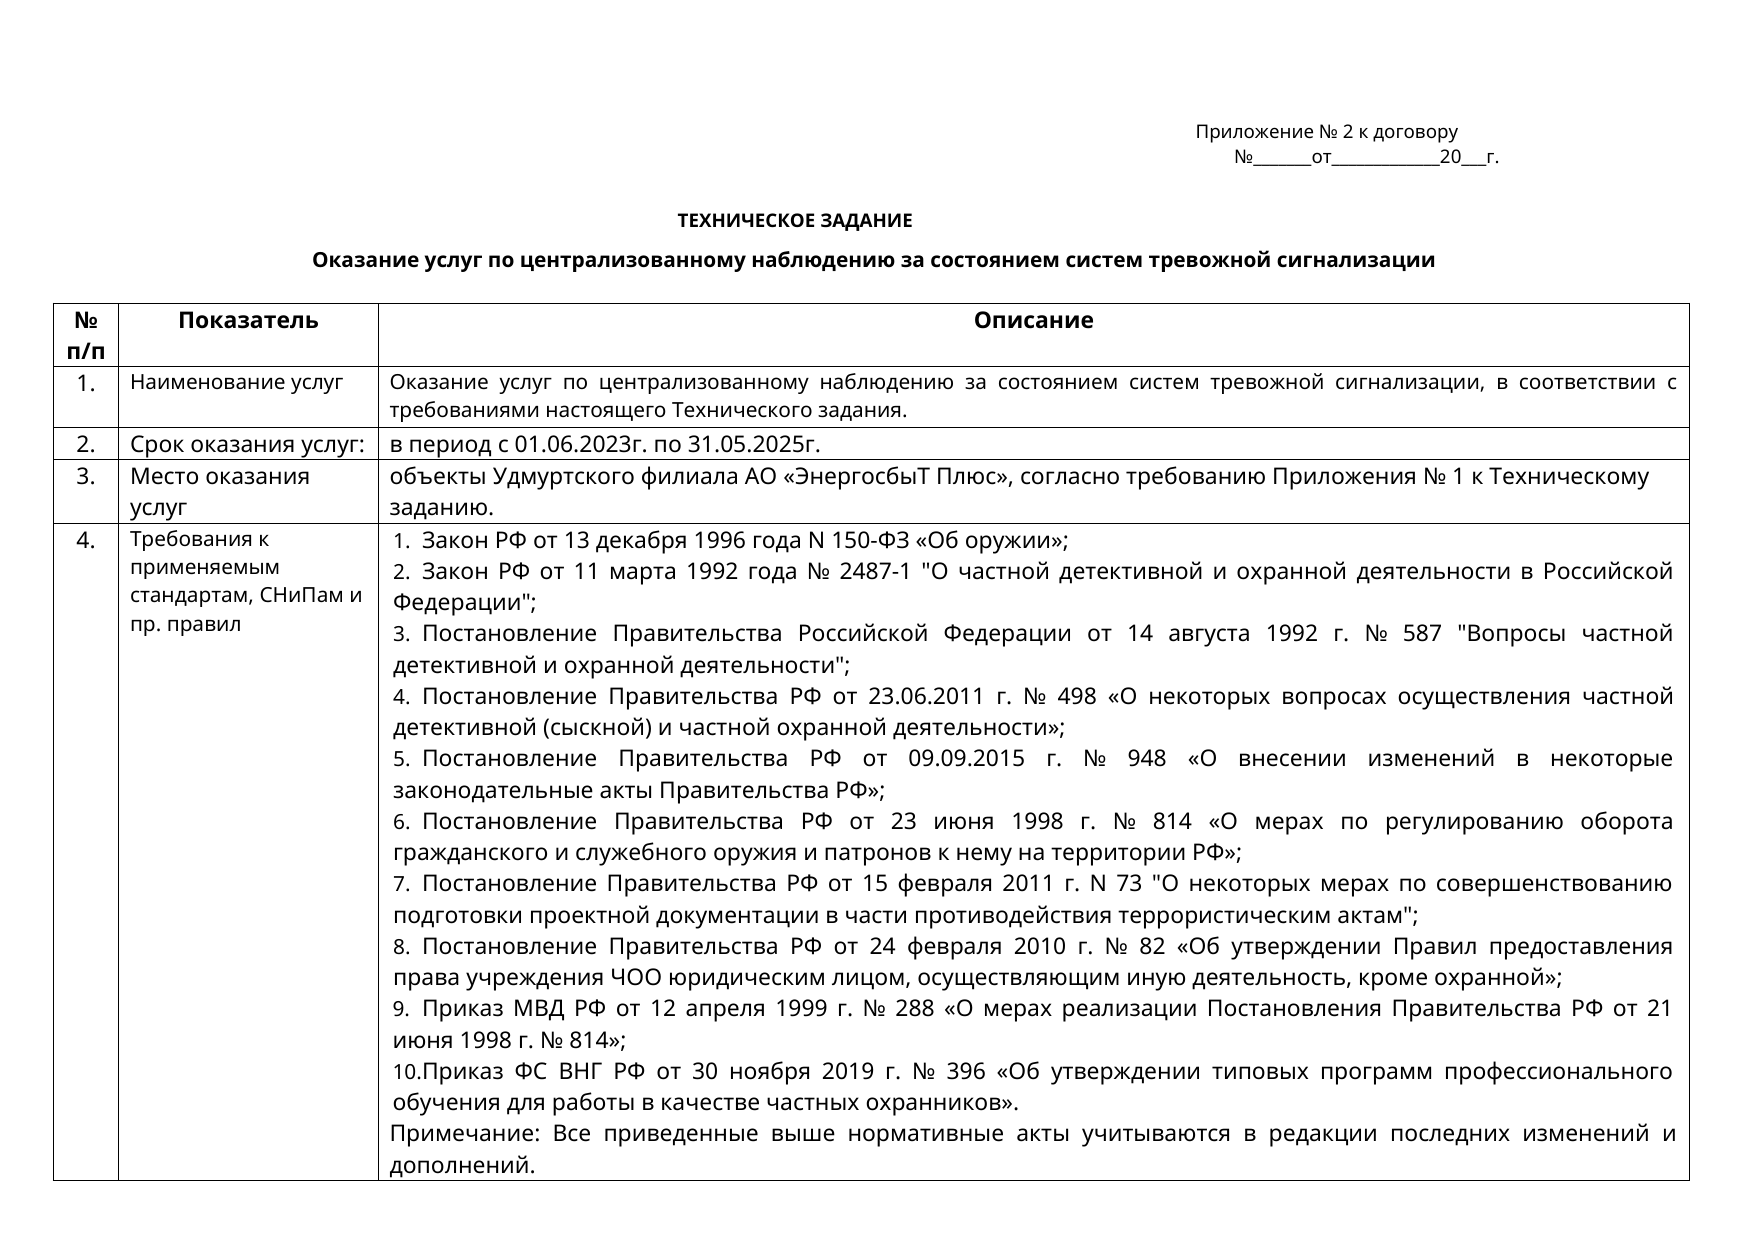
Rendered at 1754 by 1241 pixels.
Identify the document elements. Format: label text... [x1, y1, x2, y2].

table_cell 1. [54, 367, 118, 427]
text ТЕХНИЧЕСКОЕ ЗАДАНИЕ [53, 207, 1695, 233]
table_cell Требования к применяемым стандартам, СНиПам и пр. правил [119, 524, 378, 1180]
text Приложение № 2 к договору [53, 118, 1695, 144]
table_cell 2. [54, 428, 118, 459]
table_cell 4. [54, 524, 118, 1180]
table_cell 3. [54, 460, 118, 523]
table_cell Место оказания услуг [119, 460, 378, 523]
table_cell в период с 01.06.2023г. по 31.05.2025г. [379, 428, 1689, 459]
table_header № п/п [54, 304, 118, 366]
table_header Описание [379, 304, 1689, 366]
text №_______от_____________20___г. [644, 144, 1695, 169]
table_cell Срок оказания услуг: [119, 428, 378, 459]
table_header Показатель [119, 304, 378, 366]
table_cell Наименование услуг [119, 367, 378, 427]
text Оказание услуг по централизованному наблюдению за состоянием систем тревожной сигнализации [53, 246, 1695, 274]
table_cell Закон РФ от 13 декабря 1996 года N 150-ФЗ «Об оружии»; Закон РФ от 11 марта 1992 года № 2487-1 "О частной детективной и охранной деятельности в Российской Федерации"; Постановление Правительства Российской Федерации от 14 августа 1992 г. № 587 "Вопросы частной детективной и охранной деятельности"; Постановление Правительства РФ от 23.06.2011 г. № 498 «О некоторых вопросах осуществления частной детективной (сыскной) и частной охранной деятельности»; Постановление Правительства РФ от 09.09.2015 г. № 948 «О внесении изменений в некоторые законодательные акты Правительства РФ»; Постановление Правительства РФ от 23 июня 1998 г. № 814 «О мерах по регулированию оборота гражданского и служебного оружия и патронов к нему на территории РФ»; Постановление Правительства РФ от 15 февраля 2011 г. N 73 "О некоторых мерах по совершенствованию подготовки проектной документации в части противодействия террористическим актам"; Постановление Правительства РФ от 24 февраля 2010 г. № 82 «Об утверждении Правил предоставления права учреждения ЧОО юридическим лицом, осуществляющим иную деятельность, кроме охранной»; Приказ МВД РФ от 12 апреля 1999 г. № 288 «О мерах реализации Постановления Правительства РФ от 21 июня 1998 г. № 814»; Приказ ФС ВНГ РФ от 30 ноября 2019 г. № 396 «Об утверждении типовых программ профессионального обучения для работы в качестве частных охранников». Примечание: Все приведенные выше нормативные акты учитываются в редакции последних изменений и дополнений. [379, 524, 1689, 1180]
table_cell объекты Удмуртского филиала АО «ЭнергосбыТ Плюс», согласно требованию Приложения № 1 к Техническому заданию. [379, 460, 1689, 523]
table_cell Оказание услуг по централизованному наблюдению за состоянием систем тревожной сигнализации, в соответствии с требованиями настоящего Технического задания. [379, 367, 1689, 427]
